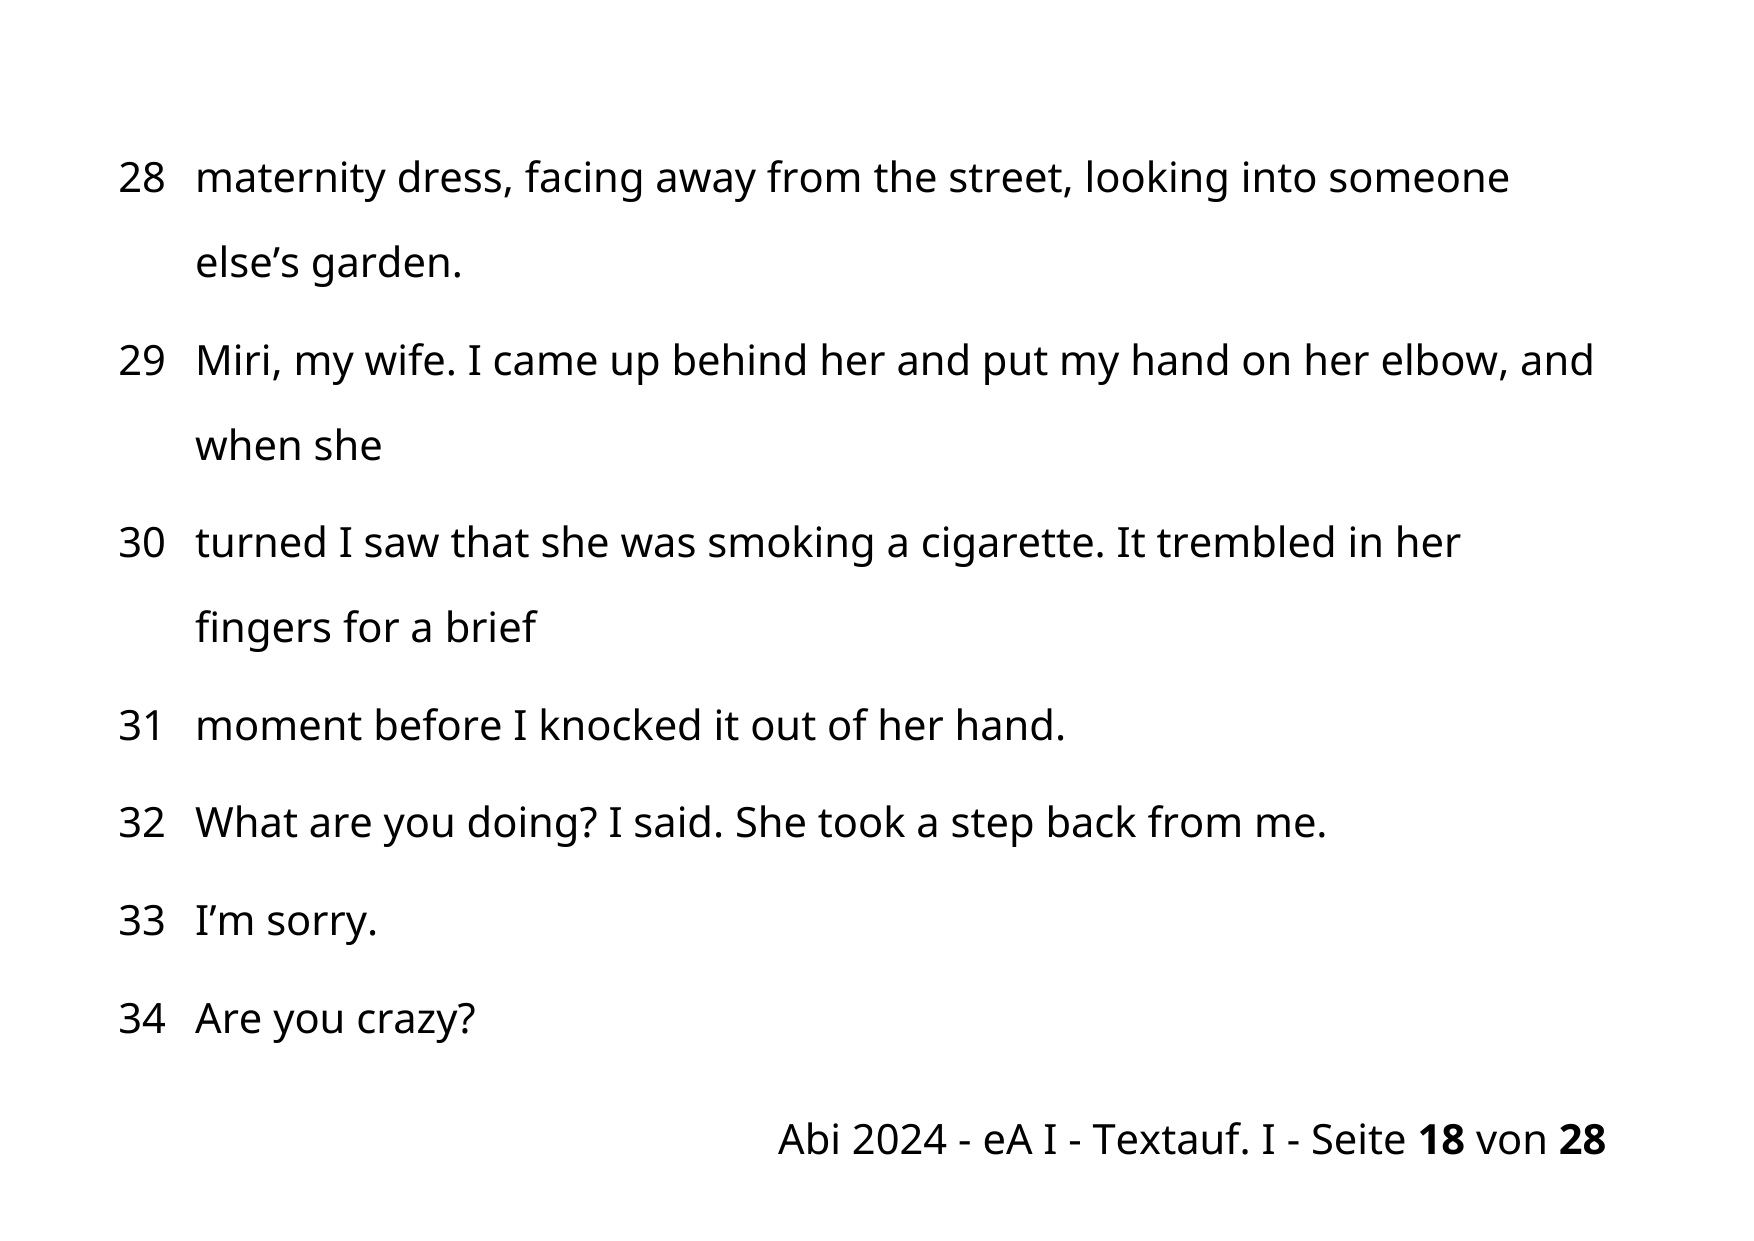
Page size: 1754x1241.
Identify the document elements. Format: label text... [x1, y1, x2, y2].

list 34 Are you crazy? [118, 988, 1606, 1045]
list 31 moment before I knocked it out of her hand. [118, 696, 1606, 752]
list 28 maternity dress, facing away from the street, looking into someone else’s garden. [118, 148, 1606, 289]
list 33 I’m sorry. [118, 891, 1606, 948]
list 30 turned I saw that she was smoking a cigarette. It trembled in her fingers for a brief [118, 513, 1606, 655]
list 29 Miri, my wife. I came up behind her and put my hand on her elbow, and when she [118, 330, 1606, 472]
list 32 What are you doing? I said. She took a step back from me. [118, 793, 1606, 850]
